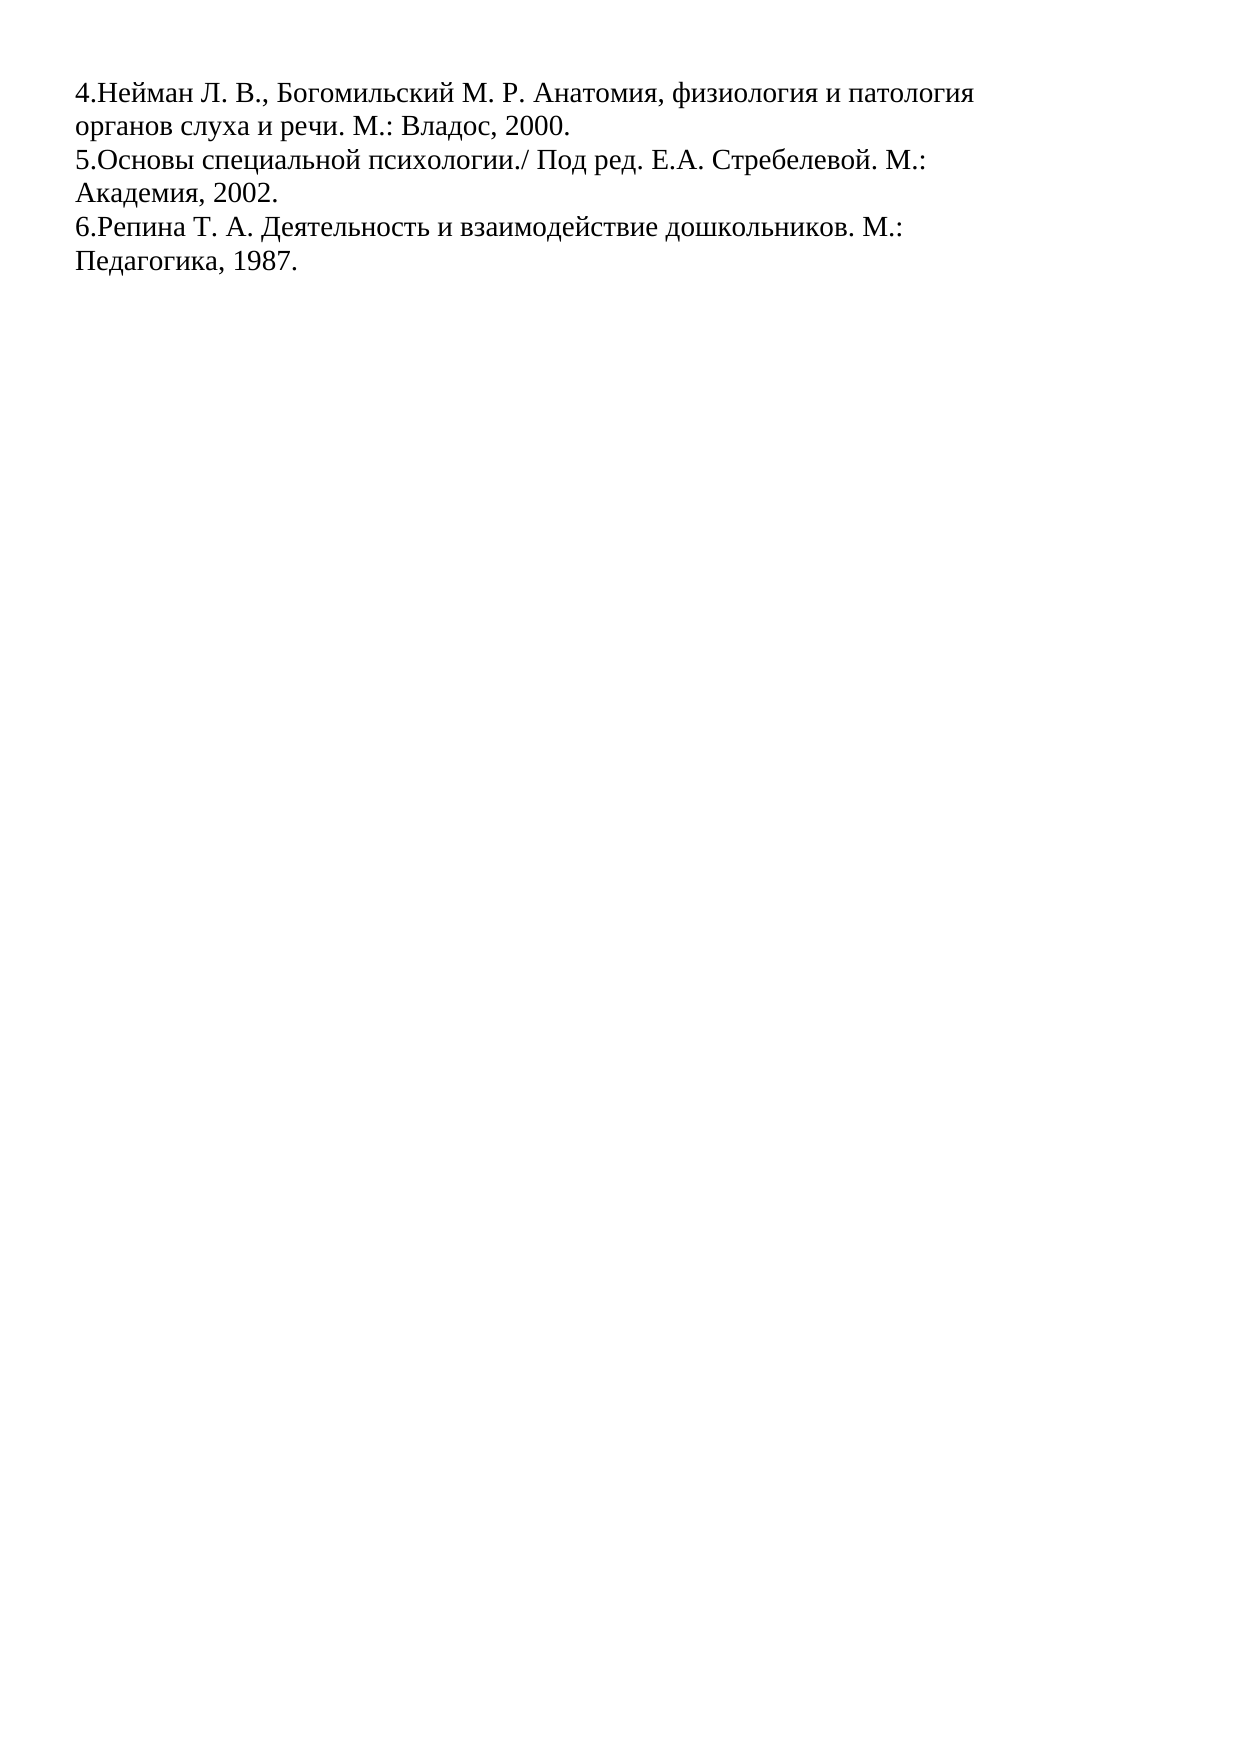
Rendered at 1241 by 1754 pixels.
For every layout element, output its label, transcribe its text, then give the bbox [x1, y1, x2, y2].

text Педагогика, 1987. [75, 243, 1165, 276]
text 6.Репина Т. А. Деятельность и взаимодействие дошкольников. М.: [75, 209, 1165, 243]
text Академия, 2002. [75, 176, 1165, 209]
text 4.Нейман Л. В., Богомильский М. Р. Анатомия, физиология и патология [75, 75, 1165, 108]
text 5.Основы специальной психологии./ Под ред. Е.А. Стребелевой. М.: [75, 142, 1165, 176]
text органов слуха и речи. М.: Владос, 2000. [75, 108, 1165, 142]
